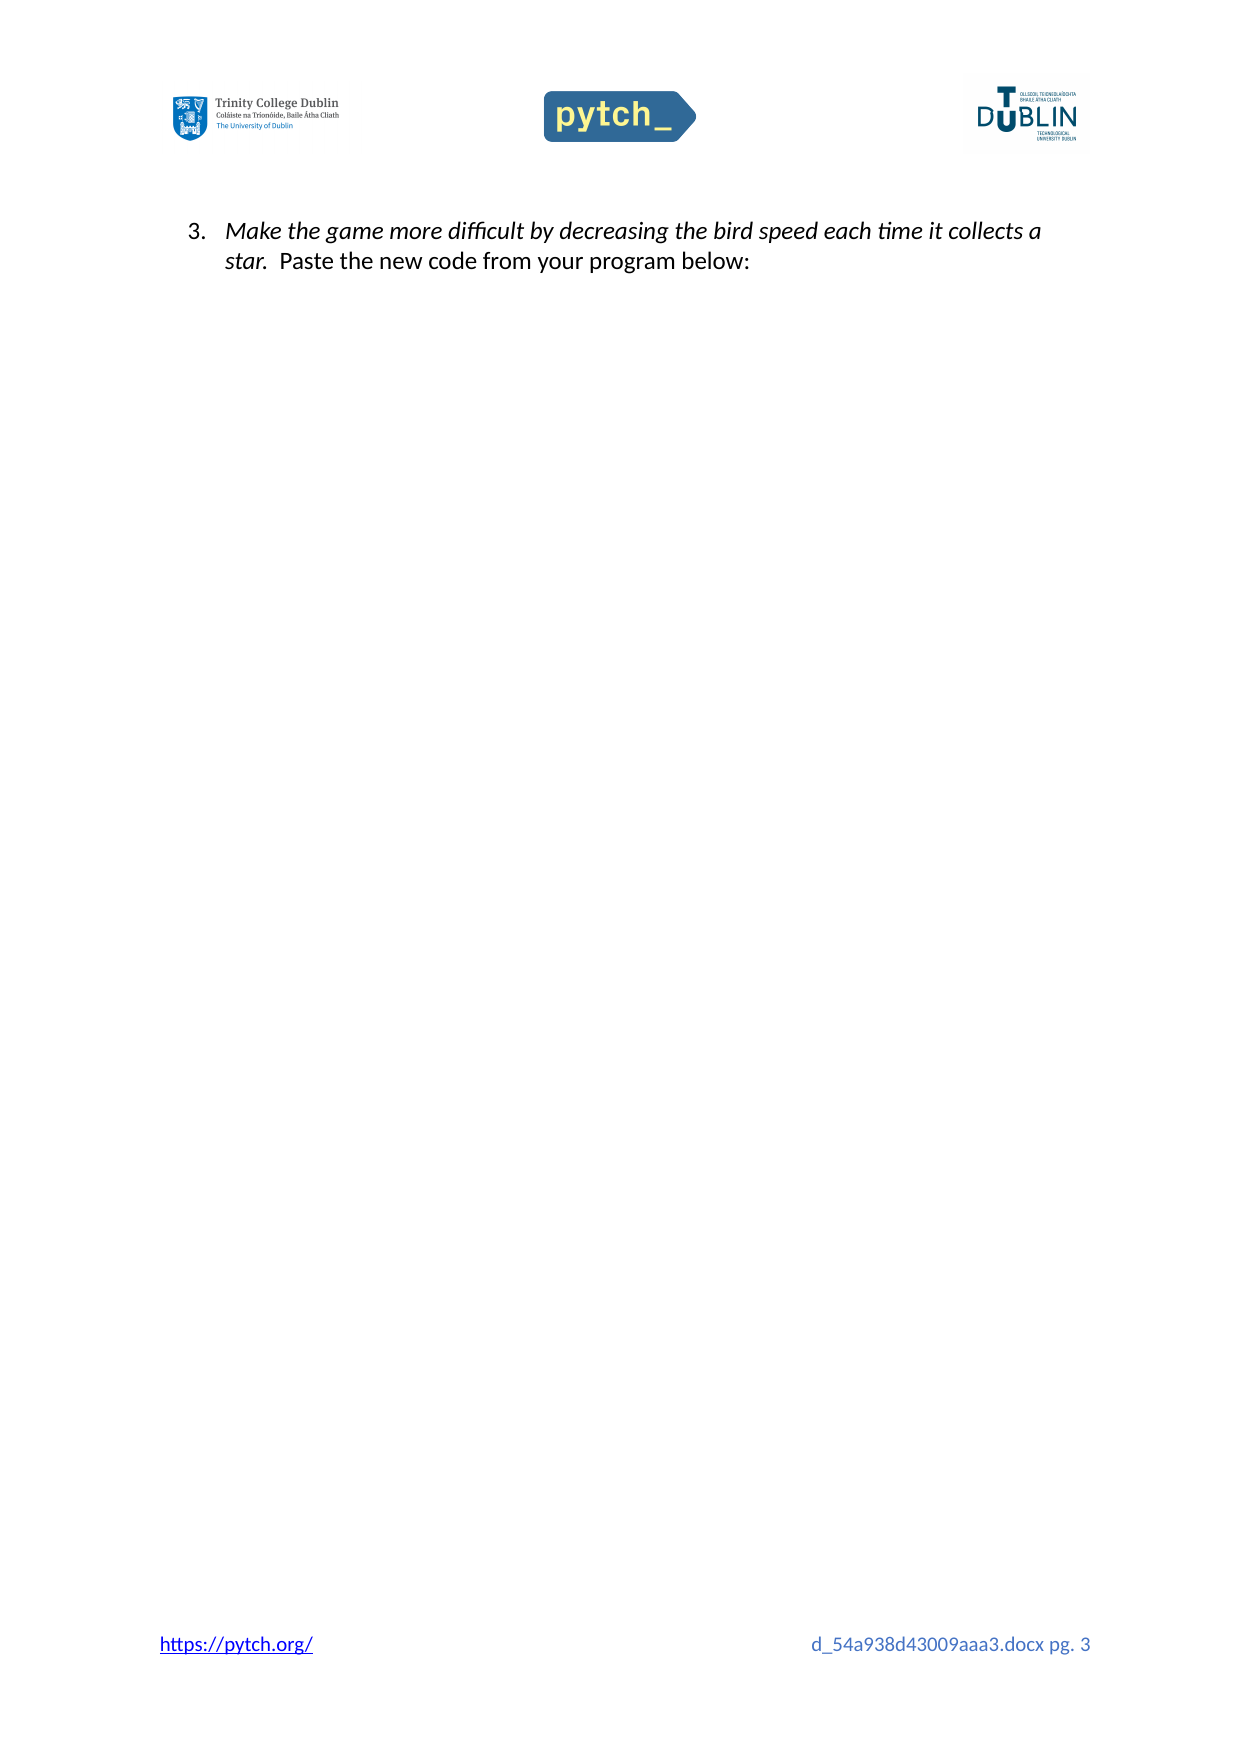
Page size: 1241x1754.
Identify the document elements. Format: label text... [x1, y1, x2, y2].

picture [963, 73, 1091, 154]
list Make the game more difficult by decreasing the bird speed each time it collects a star. Paste the new code from your program below: [187, 215, 1090, 276]
picture [496, 78, 744, 154]
picture [150, 81, 362, 154]
